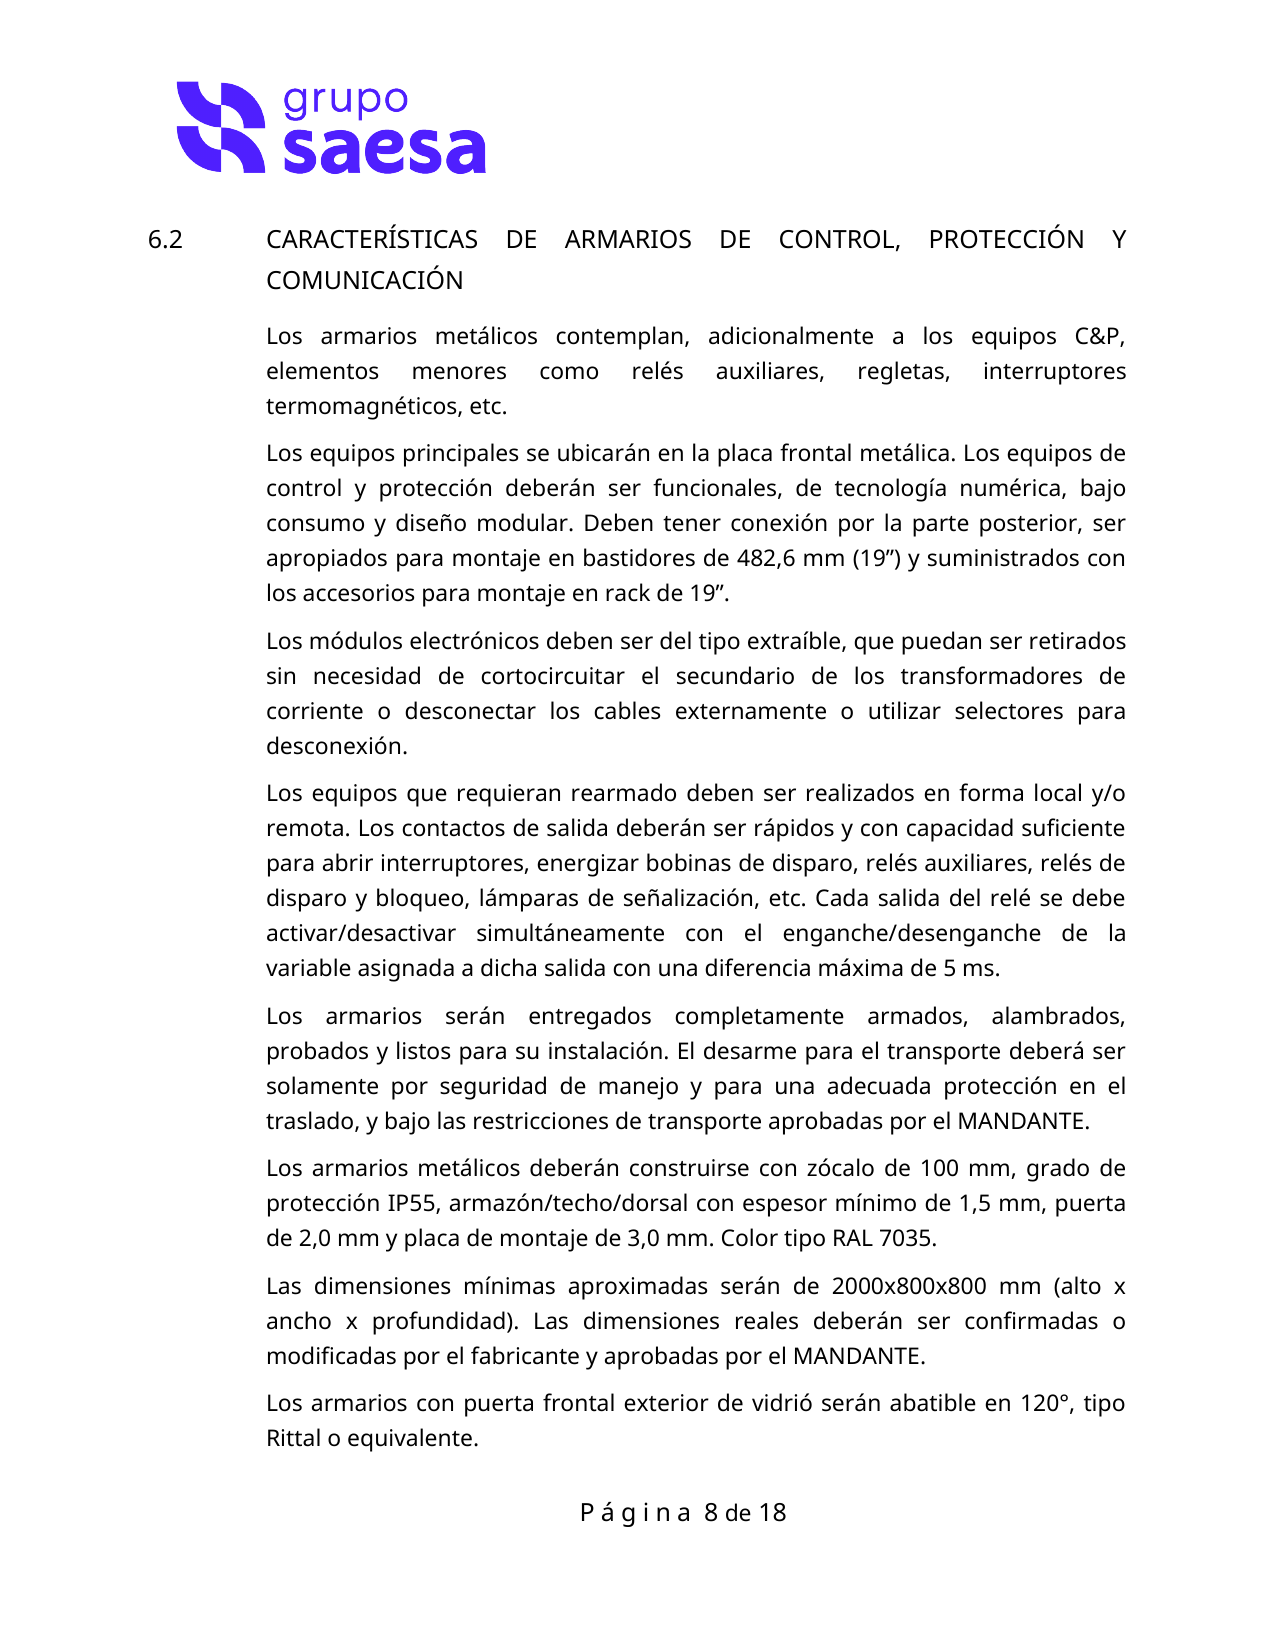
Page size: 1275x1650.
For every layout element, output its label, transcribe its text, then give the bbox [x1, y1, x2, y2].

subtitle CARACTERÍSTICAS DE ARMARIOS DE CONTROL, PROTECCIÓN Y COMUNICACIÓN [148, 221, 1127, 296]
text Los armarios metálicos contemplan, adicionalmente a los equipos C&P, elementos menores como relés auxiliares, regletas, interruptores termomagnéticos, etc. [266, 320, 1127, 421]
text Los armarios metálicos deberán construirse con zócalo de 100 mm, grado de protección IP55, armazón/techo/dorsal con espesor mínimo de 1,5 mm, puerta de 2,0 mm y placa de montaje de 3,0 mm. Color tipo RAL 7035. [266, 1152, 1127, 1253]
text Los equipos principales se ubicarán en la placa frontal metálica. Los equipos de control y protección deberán ser funcionales, de tecnología numérica, bajo consumo y diseño modular. Deben tener conexión por la parte posterior, ser apropiados para montaje en bastidores de 482,6 mm (19”) y suministrados con los accesorios para montaje en rack de 19”. [266, 437, 1127, 608]
text Los equipos que requieran rearmado deben ser realizados en forma local y/o remota. Los contactos de salida deberán ser rápidos y con capacidad suficiente para abrir interruptores, energizar bobinas de disparo, relés auxiliares, relés de disparo y bloqueo, lámparas de señalización, etc. Cada salida del relé se debe activar/desactivar simultáneamente con el enganche/desenganche de la variable asignada a dicha salida con una diferencia máxima de 5 ms. [266, 777, 1127, 983]
text Los armarios con puerta frontal exterior de vidrió serán abatible en 120°, tipo Rittal o equivalente. [266, 1387, 1127, 1453]
text Las dimensiones mínimas aproximadas serán de 2000x800x800 mm (alto x ancho x profundidad). Las dimensiones reales deberán ser confirmadas o modificadas por el fabricante y aprobadas por el MANDANTE. [266, 1270, 1127, 1371]
text Los armarios serán entregados completamente armados, alambrados, probados y listos para su instalación. El desarme para el transporte deberá ser solamente por seguridad de manejo y para una adecuada protección en el traslado, y bajo las restricciones de transporte aprobadas por el MANDANTE. [266, 1000, 1127, 1136]
text Los módulos electrónicos deben ser del tipo extraíble, que puedan ser retirados sin necesidad de cortocircuitar el secundario de los transformadores de corriente o desconectar los cables externamente o utilizar selectores para desconexión. [266, 625, 1127, 761]
